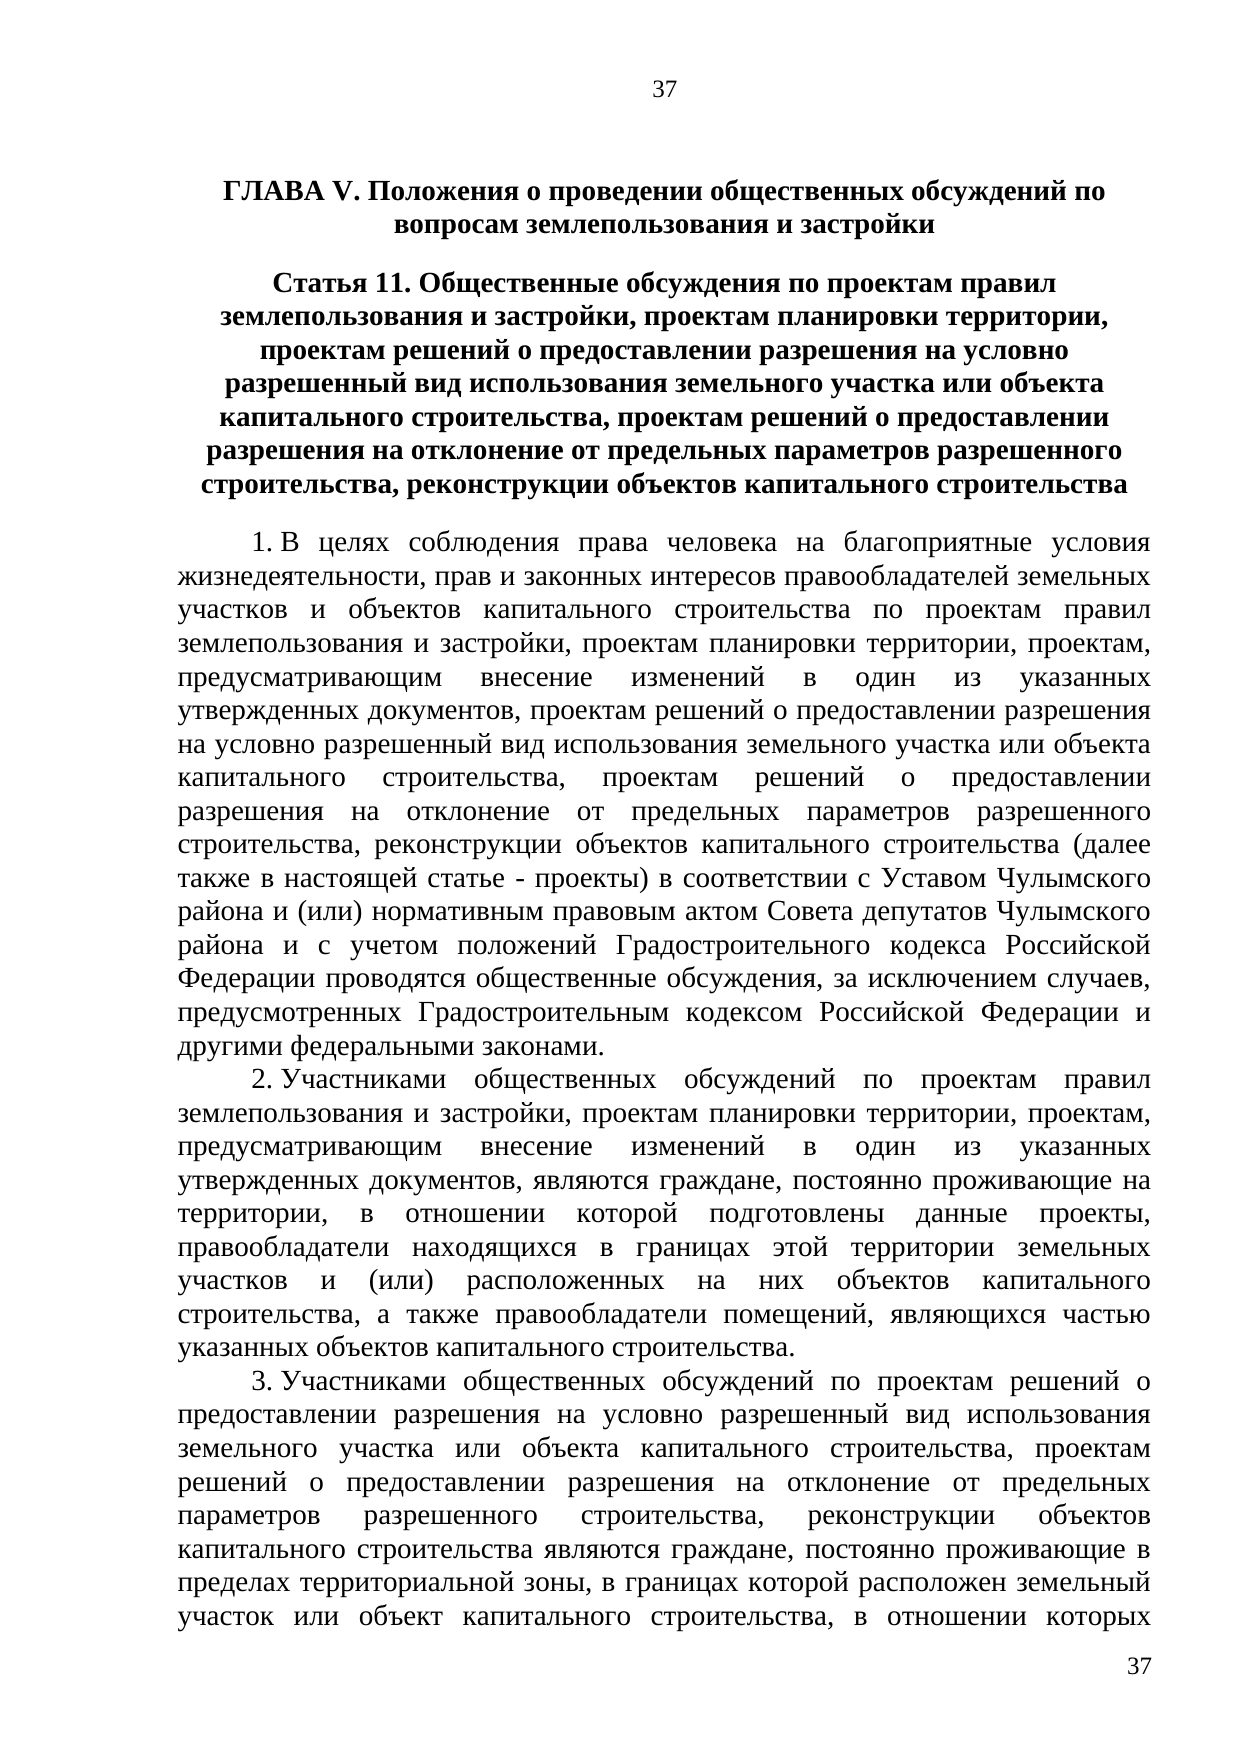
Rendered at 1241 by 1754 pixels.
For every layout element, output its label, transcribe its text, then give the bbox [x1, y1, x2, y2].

subtitle ГЛАВА V. Положения о проведении общественных обсуждений по вопросам землепользования и застройки [177, 173, 1152, 240]
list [177, 1363, 1152, 1631]
list Участниками общественных обсуждений по проектам правил землепользования и застройки, проектам планировки территории, проектам, предусматривающим внесение изменений в один из указанных утвержденных документов, являются граждане, постоянно проживающие на территории, в отношении которой подготовлены данные проекты, правообладатели находящихся в границах этой территории земельных участков и (или) расположенных на них объектов капитального строительства, а также правообладатели помещений, являющихся частью указанных объектов капитального строительства. [177, 1061, 1152, 1363]
subtitle Статья 11. Общественные обсуждения по проектам правил землепользования и застройки, проектам планировки территории, проектам решений о предоставлении разрешения на условно разрешенный вид использования земельного участка или объекта капитального строительства, проектам решений о предоставлении разрешения на отклонение от предельных параметров разрешенного строительства, реконструкции объектов капитального строительства [177, 265, 1152, 499]
list В целях соблюдения права человека на благоприятные условия жизнедеятельности, прав и законных интересов правообладателей земельных участков и объектов капитального строительства по проектам правил землепользования и застройки, проектам планировки территории, проектам, предусматривающим внесение изменений в один из указанных утвержденных документов, проектам решений о предоставлении разрешения на условно разрешенный вид использования земельного участка или объекта капитального строительства, проектам решений о предоставлении разрешения на отклонение от предельных параметров разрешенного строительства, реконструкции объектов капитального строительства (далее также в настоящей статье - проекты) в соответствии с Уставом Чулымского района и (или) нормативным правовым актом Совета депутатов Чулымского района и с учетом положений Градостроительного кодекса Российской Федерации проводятся общественные обсуждения, за исключением случаев, предусмотренных Градостроительным кодексом Российской Федерации и другими федеральными законами. [177, 524, 1152, 1061]
